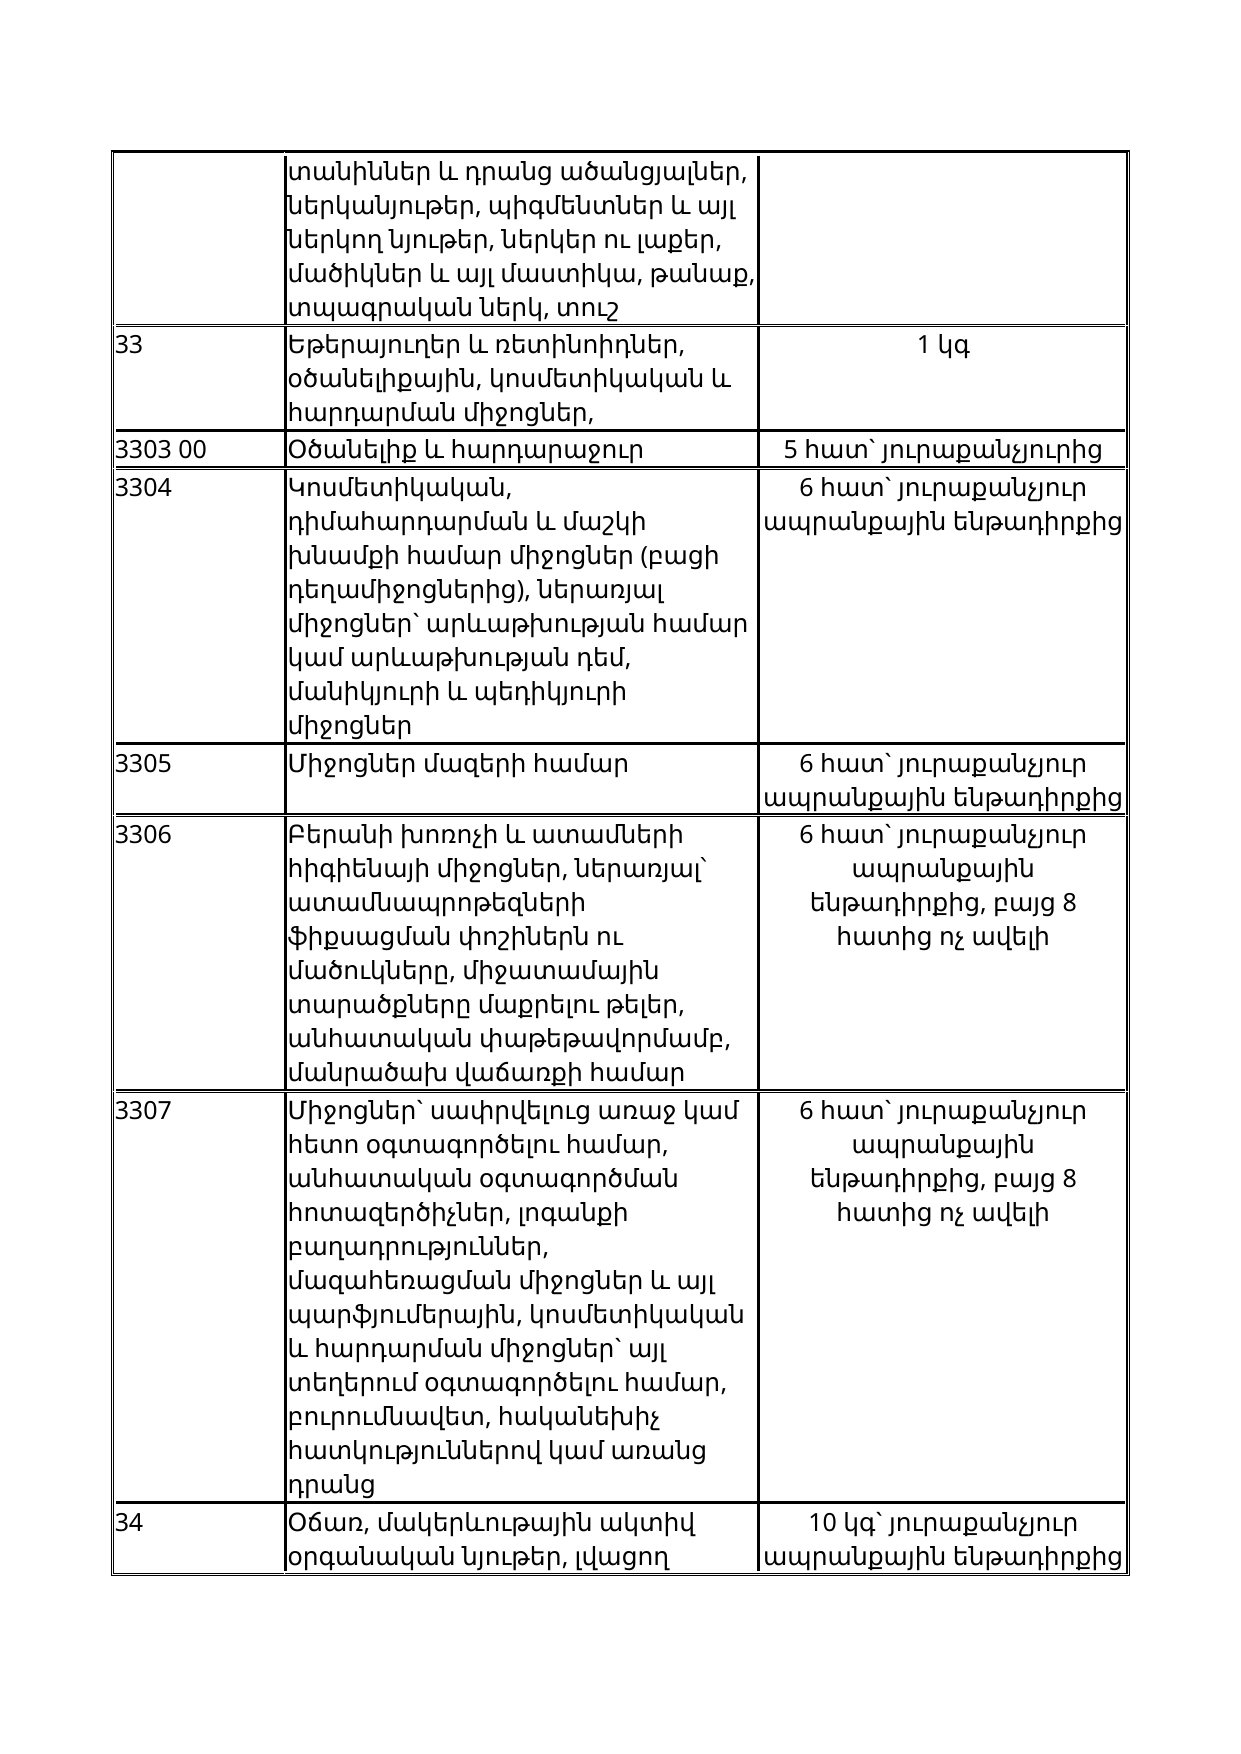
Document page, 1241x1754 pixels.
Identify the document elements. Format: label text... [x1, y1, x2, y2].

table_cell 1 կգ [760, 324, 1127, 429]
table_cell 10 կգ [758, 153, 1126, 323]
table_cell 3304 [114, 466, 284, 742]
table_cell Օծանելիք և հարդարաջուր [287, 432, 757, 466]
table_cell 6 հատ` յուրաքանչյուր ապրանքային ենթադիրքից, բայց 8 հատից ոչ ավելի [760, 1089, 1127, 1501]
table_cell Միջոցներ մազերի համար [287, 745, 757, 813]
table_cell 32 [114, 152, 285, 323]
table_cell 3307 [114, 1089, 284, 1501]
table_cell Բերանի խոռոչի և ատամների հիգիենայի միջոցներ, ներառյալ՝ ատամնապրոթեզների ֆիքսացման փոշիներն ու մածուկները, միջատամային տարածքները մաքրելու թելեր, անհատական փաթեթավորմամբ, մանրածախ վաճառքի համար [287, 817, 757, 1089]
table_cell 3306 [114, 813, 284, 1089]
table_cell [285, 1504, 758, 1572]
table_cell 6 հատ` յուրաքանչյուր ապրանքային ենթադիրքից, բայց 8 հատից ոչ ավելի [760, 813, 1127, 1089]
table_cell 5 հատ` յուրաքանչյուրից [760, 429, 1126, 466]
table_cell 33 [114, 324, 284, 429]
table_cell 34 [114, 1501, 285, 1572]
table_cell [285, 153, 758, 323]
table_cell 6 հատ` յուրաքանչյուր ապրանքային ենթադիրքից [760, 742, 1126, 813]
table_cell 3303 00 [114, 429, 284, 466]
table_cell 6 հատ` յուրաքանչյուր ապրանքային ենթադիրքից [760, 466, 1127, 742]
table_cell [758, 1501, 1126, 1572]
table_cell 3305 [114, 742, 284, 813]
table_cell Միջոցներ` սափրվելուց առաջ կամ հետո օգտագործելու համար, անհատական օգտագործման հոտազերծիչներ, լոգանքի բաղադրություններ, մազահեռացման միջոցներ և այլ պարֆյումերային, կոսմետիկական և հարդարման միջոցներ` այլ տեղերում օգտագործելու համար, բուրումնավետ, հականեխիչ հատկություններով կամ առանց դրանց [287, 1093, 757, 1501]
table_cell Եթերայուղեր և ռետինոիդներ, օծանելիքային, կոսմետիկական և հարդարման միջոցներ, [287, 327, 757, 429]
table_cell Կոսմետիկական, դիմահարդարման և մաշկի խնամքի համար միջոցներ (բացի դեղամիջոցներից), ներառյալ միջոցներ` արևաթխության համար կամ արևաթխության դեմ, մանիկյուրի և պեդիկյուրի միջոցներ [287, 470, 757, 742]
